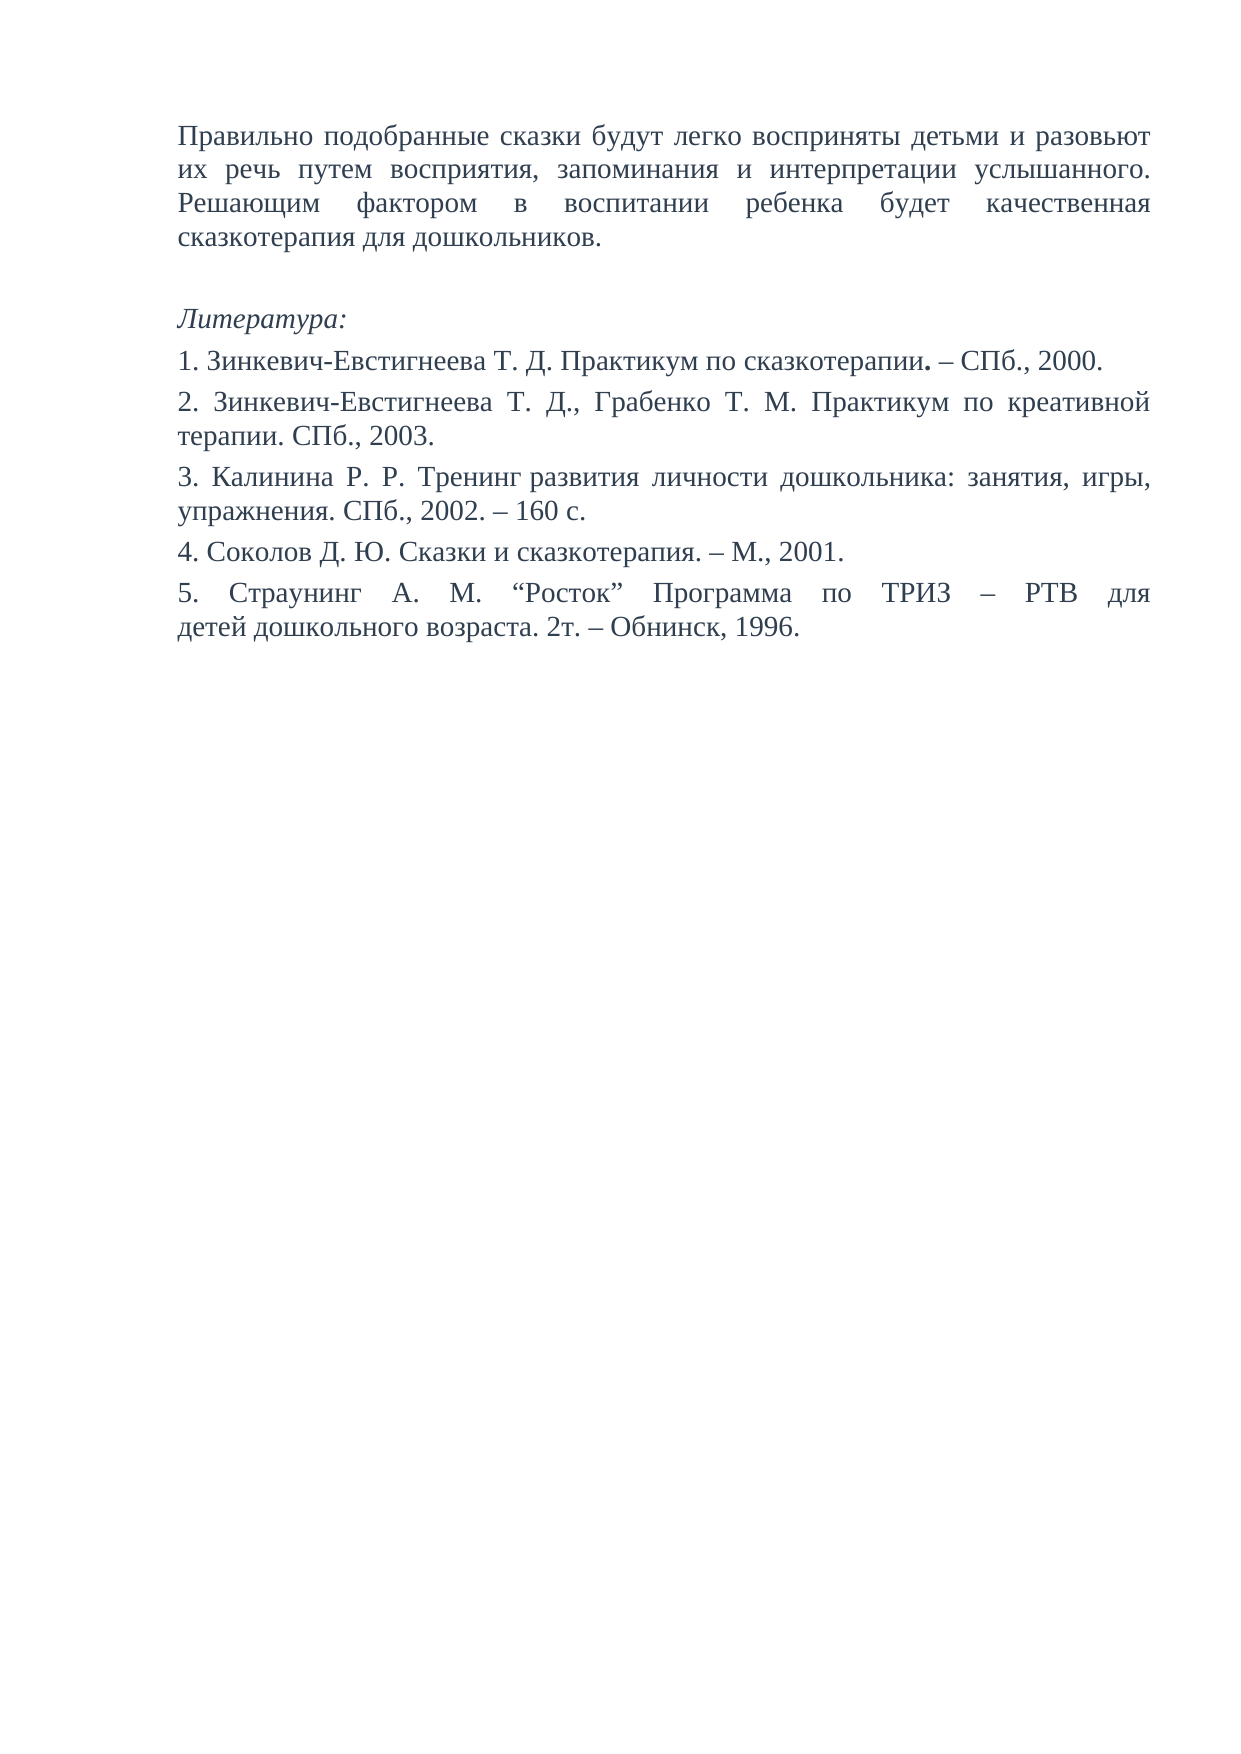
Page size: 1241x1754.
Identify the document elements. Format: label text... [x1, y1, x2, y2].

text 1. Зинкевич-Евстигнеева Т. Д. Практикум по сказкотерапии. – СПб., 2000. [177, 343, 1152, 376]
text 2. Зинкевич-Евстигнеева Т. Д., Грабенко Т. М. Практикум по креативной терапии. СПб., 2003. [177, 384, 1152, 451]
text 3. Калинина Р. Р. Тренинг развития личности дошкольника: занятия, игры, упражнения. СПб., 2002. – 160 с. [177, 459, 1152, 526]
text 4. Соколов Д. Ю. Сказки и сказкотерапия. – М., 2001. [177, 534, 1152, 567]
text Правильно подобранные сказки будут легко восприняты детьми и разовьют их речь путем восприятия, запоминания и интерпретации услышанного. Решающим фактором в воспитании ребенка будет качественная сказкотерапия для дошкольников. [177, 118, 1152, 252]
text 5. Страунинг А. М. “Росток” Программа по ТРИЗ – РТВ для детей дошкольного возраста. 2т. – Обнинск, 1996. [177, 575, 1152, 642]
text Литература: [177, 301, 1152, 335]
